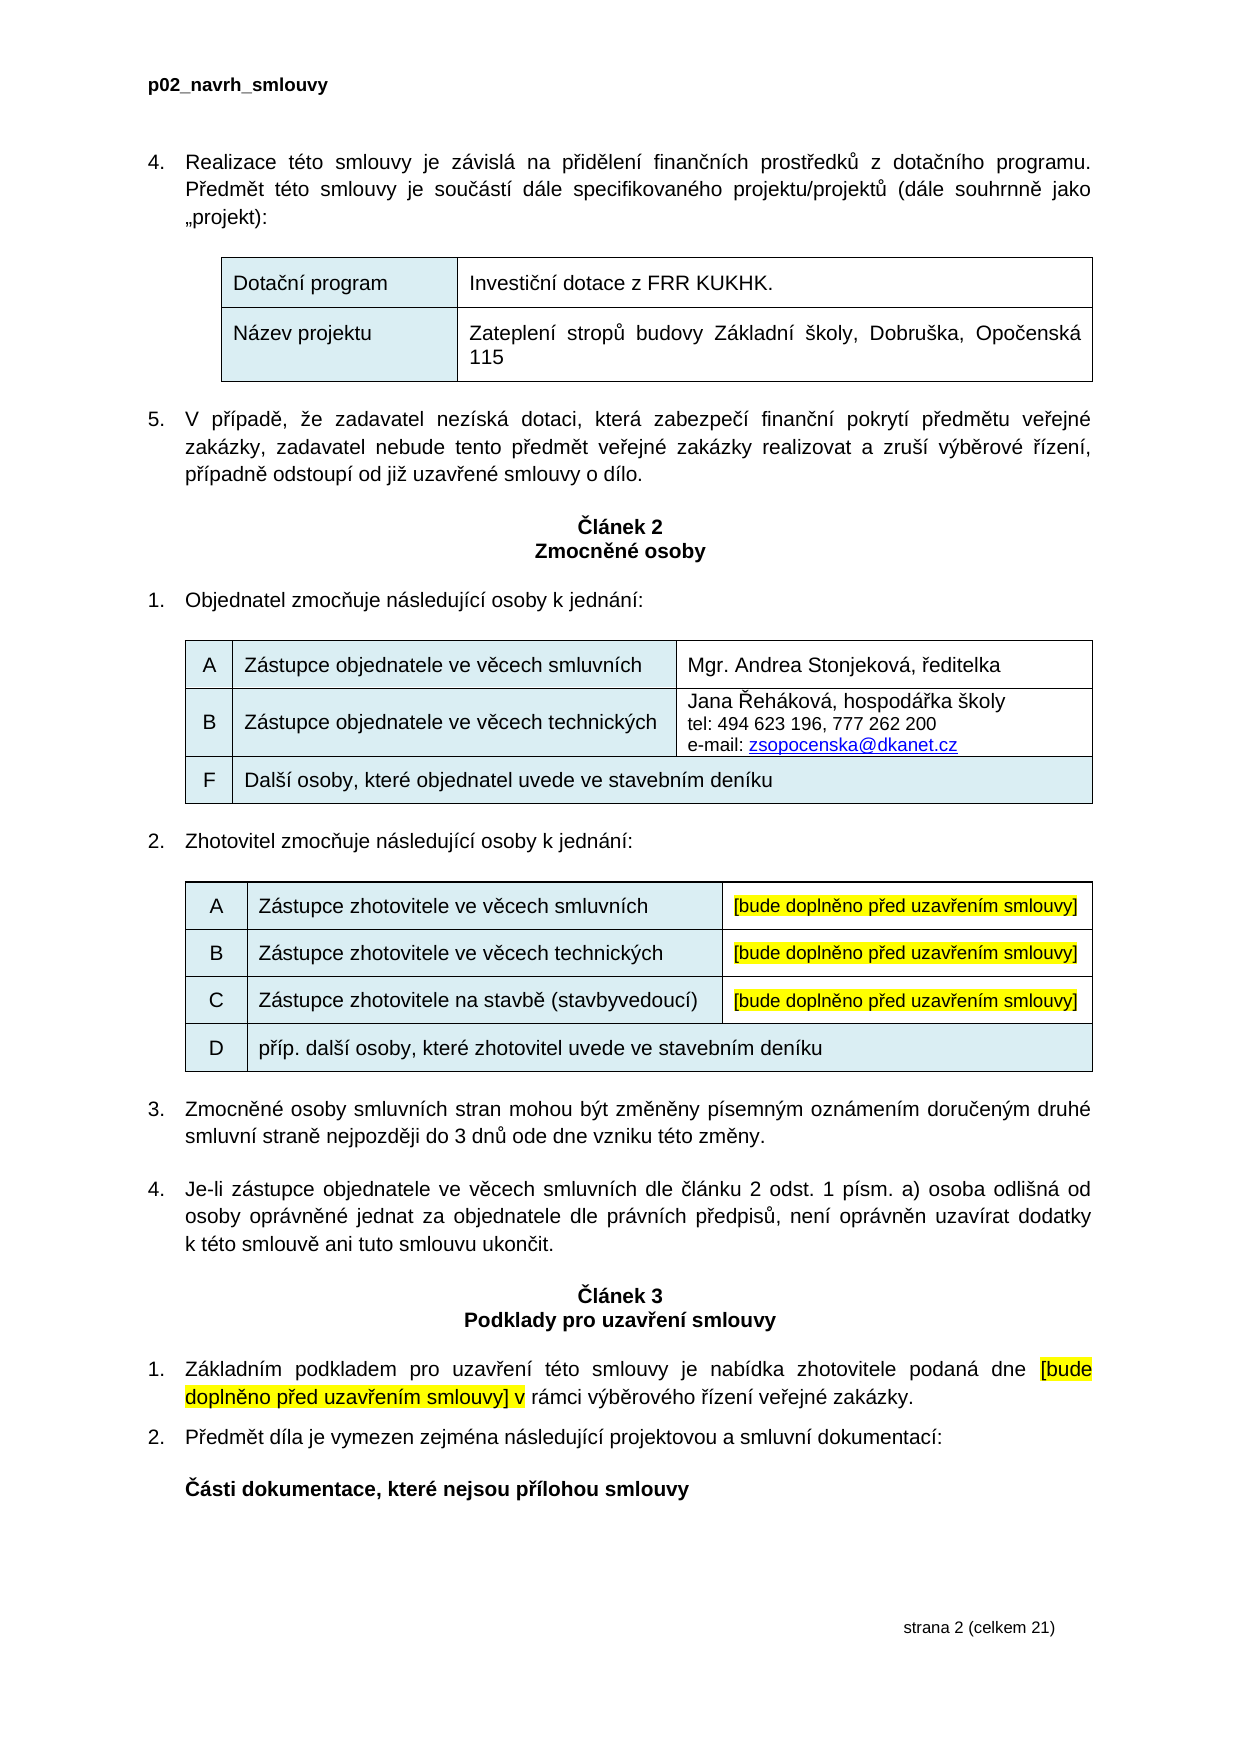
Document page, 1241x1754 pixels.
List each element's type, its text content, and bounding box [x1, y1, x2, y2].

table_cell D [186, 1024, 247, 1071]
subtitle Zmocněné osoby [148, 539, 1092, 563]
list Základním podkladem pro uzavření této smlouvy je nabídka zhotovitele podaná dne [bude doplněno před uzavřením smlouvy] v rámci výběrového řízení veřejné zakázky. [148, 1357, 1092, 1408]
table_cell B [186, 689, 232, 756]
list Je-li zástupce objednatele ve věcech smluvních dle článku 2 odst. 1 písm. a) osoba odlišná od osoby oprávněné jednat za objednatele dle právních předpisů, není oprávněn uzavírat dodatky k této smlouvě ani tuto smlouvu ukončit. [148, 1177, 1092, 1256]
list Zhotovitel zmocňuje následující osoby k jednání: [148, 829, 1092, 853]
table_cell Zástupce zhotovitele na stavbě (stavbyvedoucí) [248, 977, 722, 1023]
table_cell [bude doplněno před uzavřením smlouvy] [723, 977, 1092, 1023]
list Realizace této smlouvy je závislá na přidělení finančních prostředků z dotačního programu. Předmět této smlouvy je součástí dále specifikovaného projektu/projektů (dále souhrnně jako „projekt): [148, 150, 1092, 229]
table_header [bude doplněno před uzavřením smlouvy] [723, 883, 1092, 929]
table_header Dotační program [222, 258, 457, 307]
table_cell Zástupce zhotovitele ve věcech technických [248, 930, 722, 976]
text Článek 3 [148, 1284, 1092, 1308]
table_header A [186, 883, 247, 929]
table_cell Název projektu [222, 308, 457, 381]
table_cell B [186, 930, 247, 976]
table_cell Zateplení stropů budovy Základní školy, Dobruška, Opočenská 115 [458, 308, 1092, 381]
list V případě, že zadavatel nezíská dotaci, která zabezpečí finanční pokrytí předmětu veřejné zakázky, zadavatel nebude tento předmět veřejné zakázky realizovat a zruší výběrové řízení, případně odstoupí od již uzavřené smlouvy o dílo. [148, 407, 1092, 486]
text Části dokumentace, které nejsou přílohou smlouvy [185, 1477, 1092, 1501]
text Článek 2 [148, 515, 1092, 539]
table_header Zástupce objednatele ve věcech smluvních [233, 641, 676, 687]
table_cell příp. další osoby, které zhotovitel uvede ve stavebním deníku [248, 1024, 1092, 1071]
list Zmocněné osoby smluvních stran mohou být změněny písemným oznámením doručeným druhé smluvní straně nejpozději do 3 dnů ode dne vzniku této změny. [148, 1097, 1092, 1148]
list Předmět díla je vymezen zejména následující projektovou a smluvní dokumentací: [148, 1424, 1092, 1448]
table_header Investiční dotace z FRR KUKHK. [458, 258, 1092, 307]
table_cell Jana Řeháková, hospodářka školy tel: 494 623 196, 777 262 200 e-mail: zsopocenska@dkanet.cz [677, 689, 1092, 756]
table_cell C [186, 977, 247, 1023]
table_cell F [186, 757, 232, 803]
table_cell [bude doplněno před uzavřením smlouvy] [723, 930, 1092, 976]
table_header Zástupce zhotovitele ve věcech smluvních [248, 883, 722, 929]
table_header A [186, 641, 232, 687]
subtitle Podklady pro uzavření smlouvy [148, 1308, 1092, 1332]
table_cell Další osoby, které objednatel uvede ve stavebním deníku [233, 757, 1092, 803]
table_header Mgr. Andrea Stonjeková, ředitelka [677, 641, 1092, 687]
table_cell Zástupce objednatele ve věcech technických [233, 689, 676, 756]
list Objednatel zmocňuje následující osoby k jednání: [148, 588, 1092, 612]
